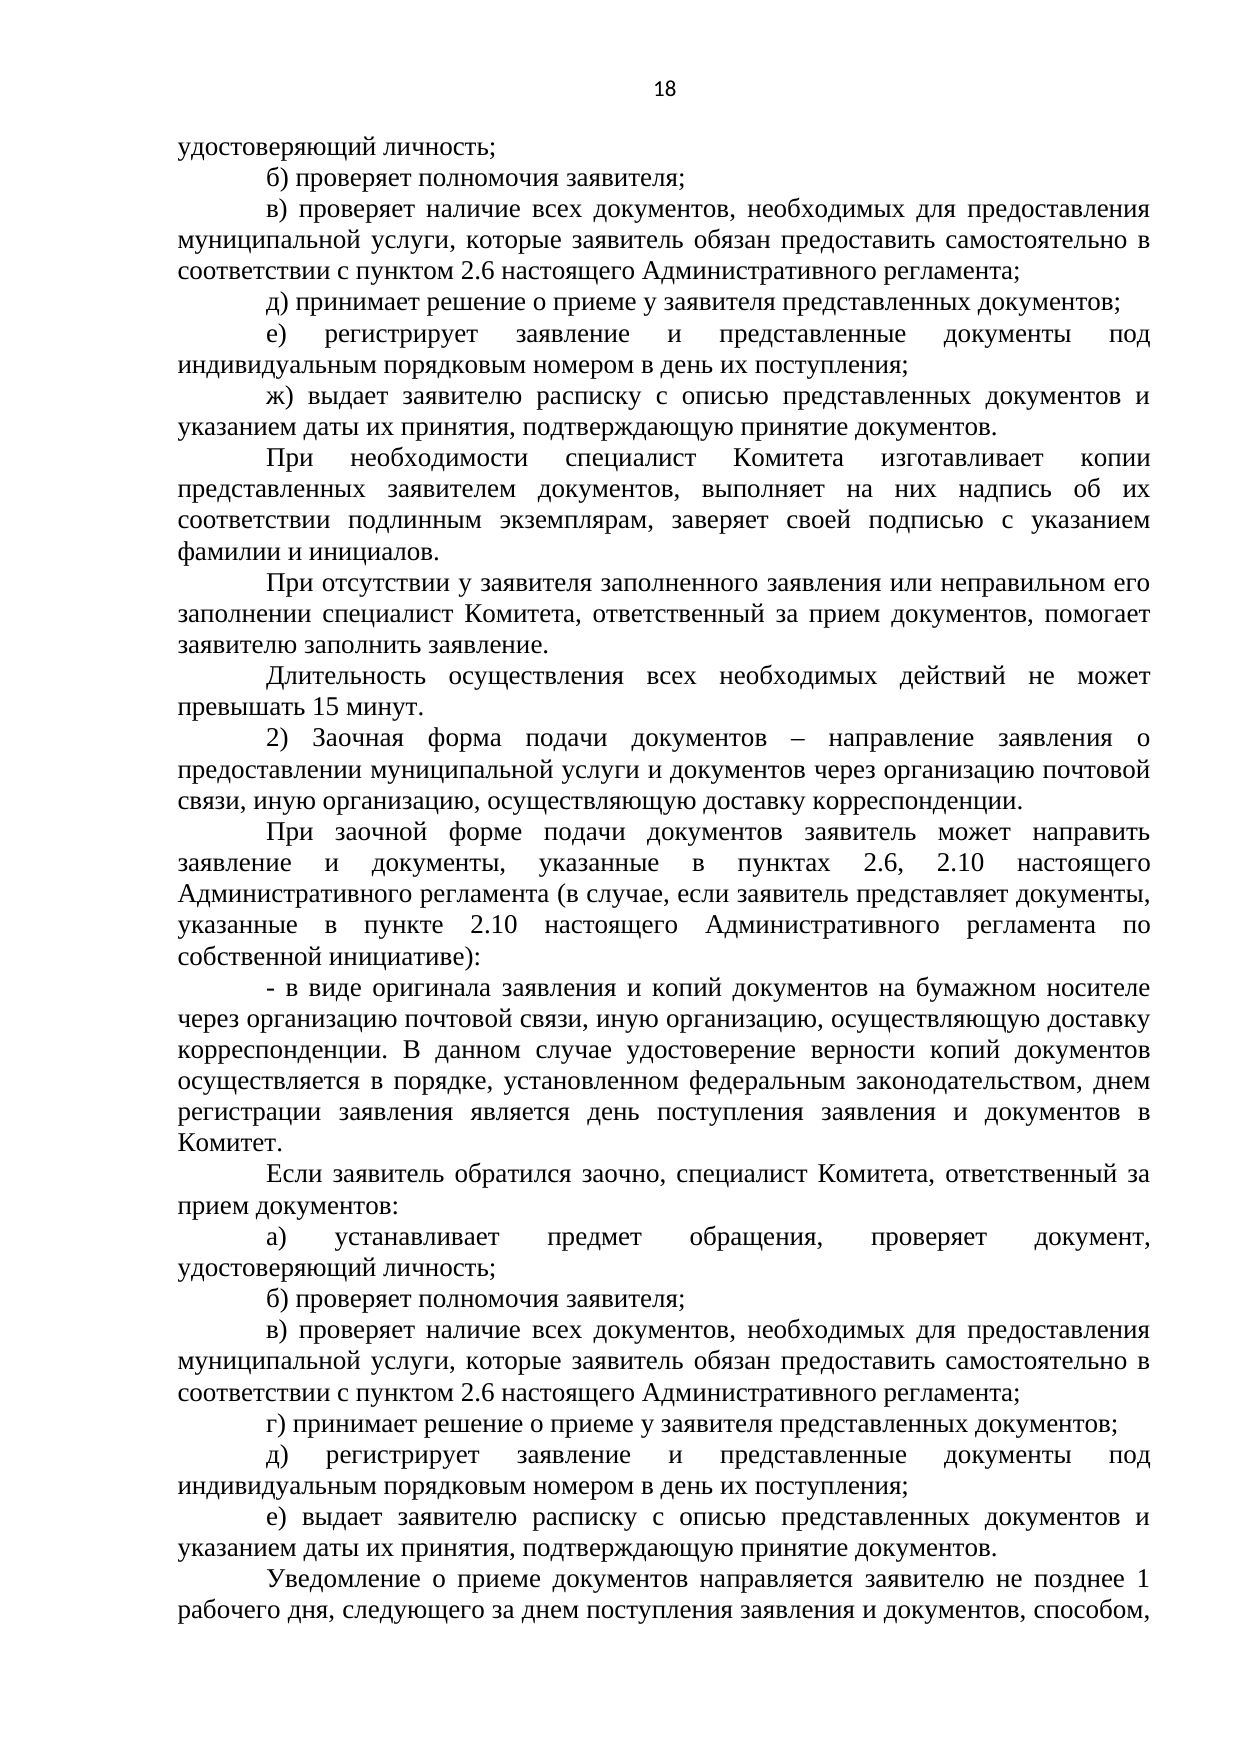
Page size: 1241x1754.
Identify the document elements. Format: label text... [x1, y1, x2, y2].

text в) проверяет наличие всех документов, необходимых для предоставления муниципальной услуги, которые заявитель обязан предоставить самостоятельно в соответствии с пунктом 2.6 настоящего Административного регламента; [177, 192, 1152, 286]
text При отсутствии у заявителя заполненного заявления или неправильном его заполнении специалист Комитета, ответственный за прием документов, помогает заявителю заполнить заявление. [177, 566, 1152, 659]
text При необходимости специалист Комитета изготавливает копии представленных заявителем документов, выполняет на них надпись об их соответствии подлинным экземплярам, заверяет своей подписью с указанием фамилии и инициалов. [177, 441, 1152, 566]
text - в виде оригинала заявления и копий документов на бумажном носителе через организацию почтовой связи, иную организацию, осуществляющую доставку корреспонденции. В данном случае удостоверение верности копий документов осуществляется в порядке, установленном федеральным законодательством, днем регистрации заявления является день поступления заявления и документов в Комитет. [177, 971, 1152, 1158]
text При заочной форме подачи документов заявитель может направить заявление и документы, указанные в пунктах 2.6, 2.10 настоящего Административного регламента (в случае, если заявитель представляет документы, указанные в пункте 2.10 настоящего Административного регламента по собственной инициативе): [177, 815, 1152, 971]
text д) принимает решение о приеме у заявителя представленных документов; [177, 286, 1152, 317]
text е) регистрирует заявление и представленные документы под индивидуальным порядковым номером в день их поступления; [177, 317, 1152, 379]
text е) выдает заявителю расписку с описью представленных документов и указанием даты их принятия, подтверждающую принятие документов. [177, 1500, 1152, 1562]
text в) проверяет наличие всех документов, необходимых для предоставления муниципальной услуги, которые заявитель обязан предоставить самостоятельно в соответствии с пунктом 2.6 настоящего Административного регламента; [177, 1313, 1152, 1407]
text д) регистрирует заявление и представленные документы под индивидуальным порядковым номером в день их поступления; [177, 1438, 1152, 1500]
text а) устанавливает предмет обращения, проверяет документ, удостоверяющий личность; [177, 1220, 1152, 1282]
text 2) Заочная форма подачи документов – направление заявления о предоставлении муниципальной услуги и документов через организацию почтовой связи, иную организацию, осуществляющую доставку корреспонденции. [177, 722, 1152, 815]
text г) принимает решение о приеме у заявителя представленных документов; [177, 1407, 1152, 1438]
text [177, 1562, 1152, 1625]
text б) проверяет полномочия заявителя; [177, 161, 1152, 192]
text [177, 130, 1152, 161]
text Длительность осуществления всех необходимых действий не может превышать 15 минут. [177, 659, 1152, 722]
text Если заявитель обратился заочно, специалист Комитета, ответственный за прием документов: [177, 1158, 1152, 1220]
text ж) выдает заявителю расписку с описью представленных документов и указанием даты их принятия, подтверждающую принятие документов. [177, 379, 1152, 441]
text б) проверяет полномочия заявителя; [177, 1282, 1152, 1313]
